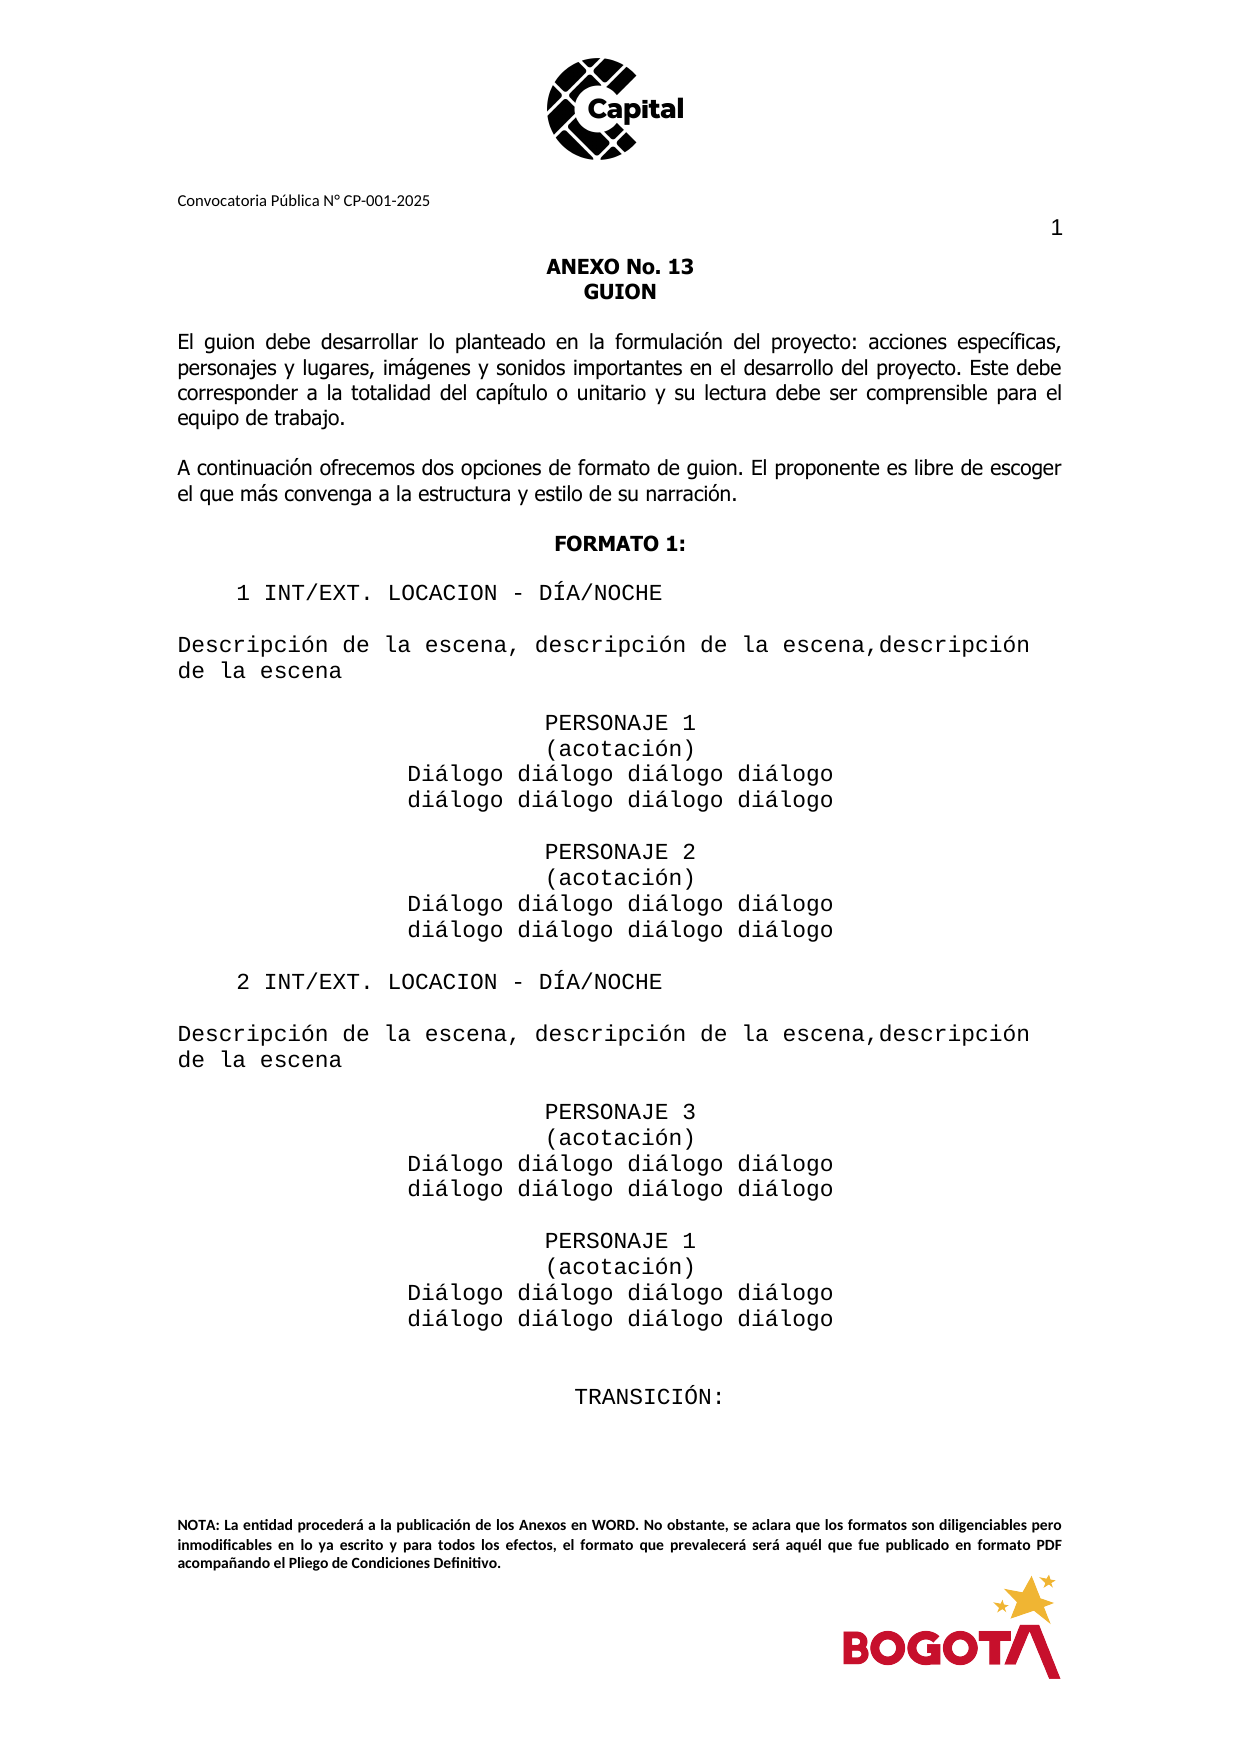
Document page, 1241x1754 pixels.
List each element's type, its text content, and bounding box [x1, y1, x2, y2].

text (acotación) [177, 1126, 1063, 1152]
text FORMATO 1: [177, 531, 1063, 556]
text PERSONAJE 1 [177, 711, 1063, 737]
text Diálogo diálogo diálogo diálogo [177, 763, 1063, 789]
text TRANSICIÓN: [236, 1385, 1063, 1411]
text 2 INT/EXT. LOCACION - DÍA/NOCHE [236, 970, 1063, 996]
text (acotación) [177, 1256, 1063, 1282]
text Descripción de la escena, descripción de la escena,descripción de la escena [177, 1022, 1063, 1074]
text 1 INT/EXT. LOCACION - DÍA/NOCHE [236, 581, 1063, 607]
text A continuación ofrecemos dos opciones de formato de guion. El proponente es libre de escoger el que más convenga a la estructura y estilo de su narración. [177, 455, 1063, 505]
text PERSONAJE 2 [177, 841, 1063, 867]
text Diálogo diálogo diálogo diálogo [177, 892, 1063, 918]
text (acotación) [177, 867, 1063, 892]
picture [840, 1572, 1064, 1681]
text diálogo diálogo diálogo diálogo [177, 1178, 1063, 1204]
text Diálogo diálogo diálogo diálogo [177, 1282, 1063, 1307]
text PERSONAJE 3 [177, 1100, 1063, 1126]
text diálogo diálogo diálogo diálogo [177, 1307, 1063, 1333]
text Descripción de la escena, descripción de la escena,descripción de la escena [177, 633, 1063, 685]
text diálogo diálogo diálogo diálogo [177, 918, 1063, 944]
text PERSONAJE 1 [177, 1230, 1063, 1256]
text GUION [177, 278, 1063, 304]
picture [477, 30, 763, 191]
text El guion debe desarrollar lo planteado en la formulación del proyecto: acciones específicas, personajes y lugares, imágenes y sonidos importantes en el desarrollo del proyecto. Este debe corresponder a la totalidad del capítulo o unitario y su lectura debe ser comprensible para el equipo de trabajo. [177, 329, 1063, 430]
text ANEXO No. 13 [177, 253, 1063, 278]
text Diálogo diálogo diálogo diálogo [177, 1152, 1063, 1178]
text diálogo diálogo diálogo diálogo [177, 789, 1063, 815]
text (acotación) [177, 737, 1063, 763]
